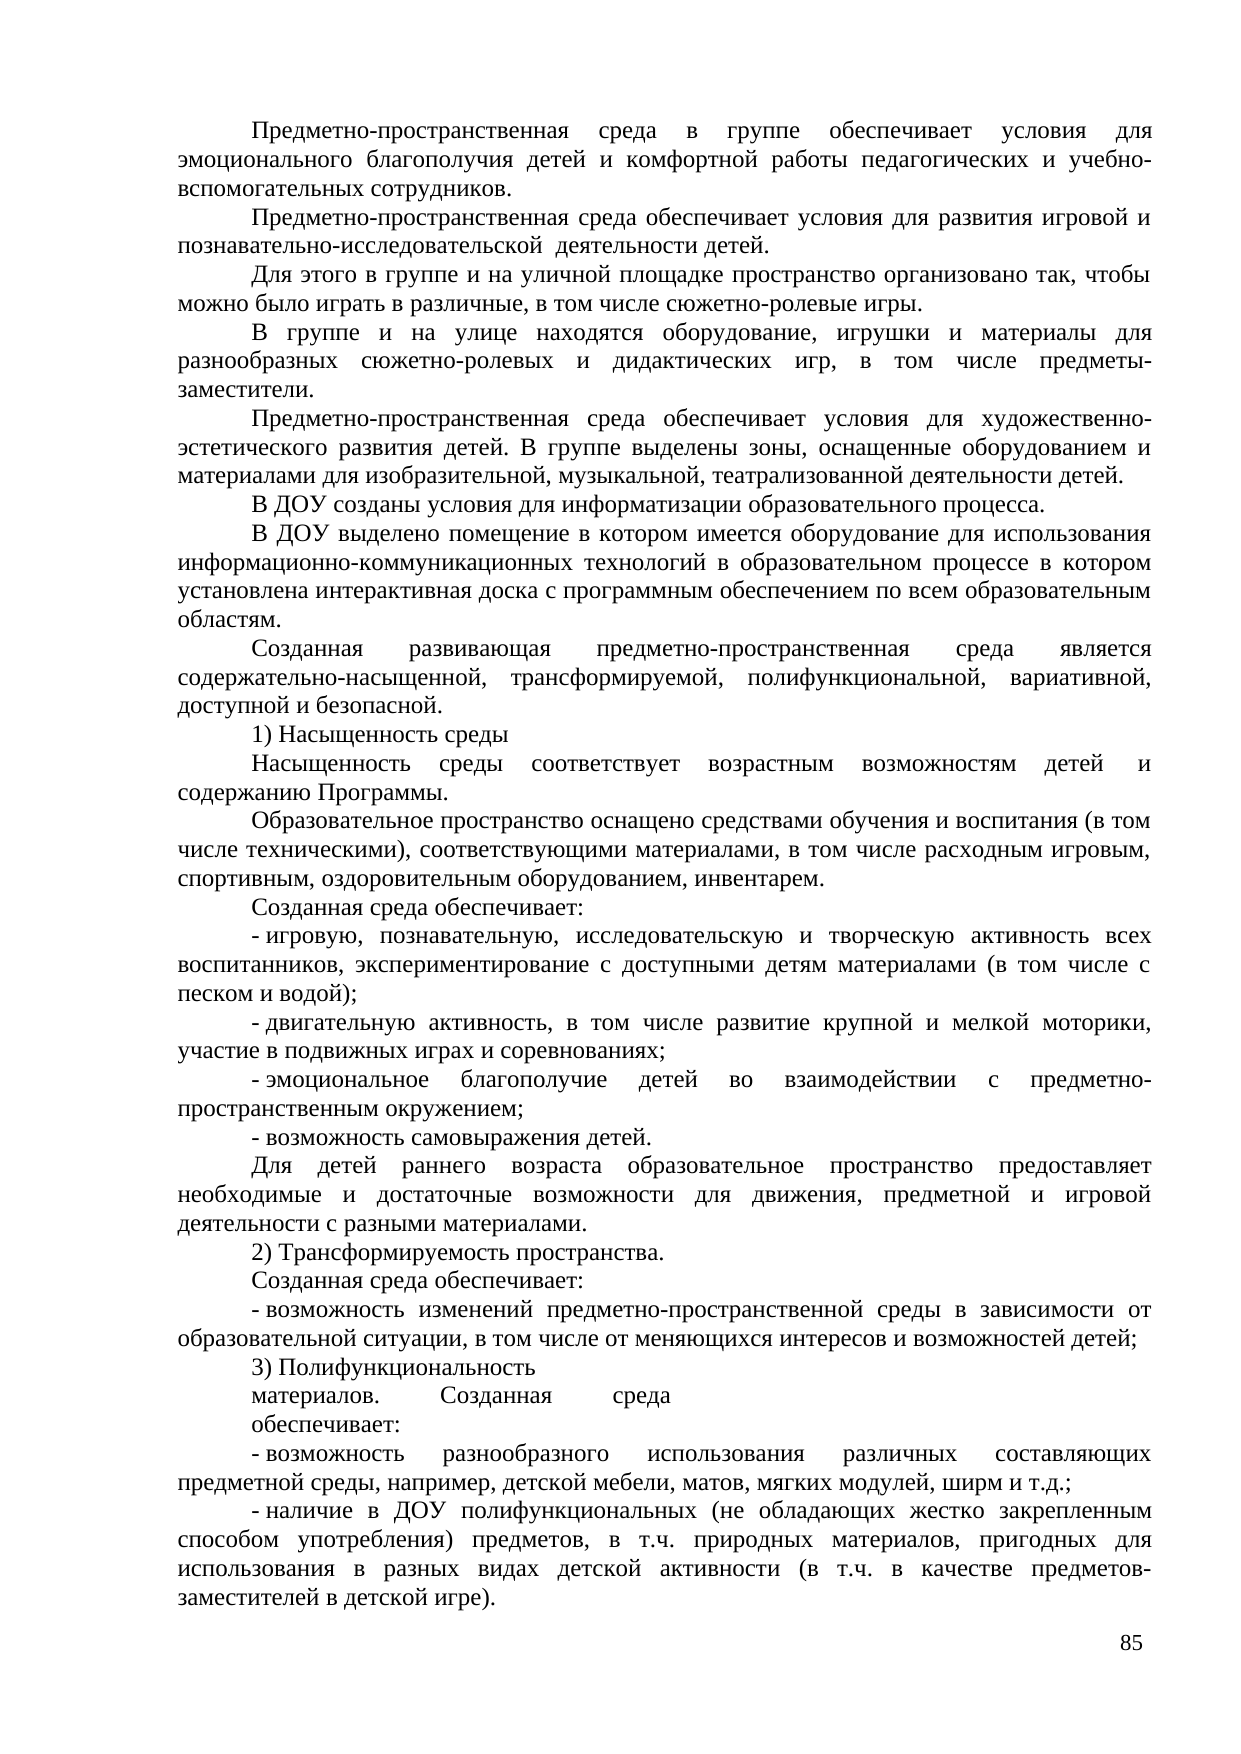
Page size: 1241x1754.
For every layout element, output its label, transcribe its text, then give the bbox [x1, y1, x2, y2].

list возможность разнообразного использования различных составляющих предметной среды, например, детской мебели, матов, мягких модулей, ширм и т.д.; [177, 1438, 1151, 1496]
list двигательную активность, в том числе развитие крупной и мелкой моторики, участие в подвижных играх и соревнованиях; [177, 1007, 1151, 1064]
list наличие в ДОУ полифункциональных (не обладающих жестко закрепленным способом употребления) предметов, в т.ч. природных материалов, пригодных для использования в разных видах детской активности (в т.ч. в качестве предметов- заместителей в детской игре). [177, 1496, 1152, 1611]
list игровую, познавательную, исследовательскую и творческую активность всех воспитанников, экспериментирование с доступными детям материалами (в том числе с песком и водой); [177, 920, 1152, 1007]
text Образовательное пространство оснащено средствами обучения и воспитания (в том числе техническими), соответствующими материалами, в том числе расходным игровым, спортивным, оздоровительным оборудованием, инвентарем. [177, 805, 1152, 892]
text Предметно-пространственная среда обеспечивает условия для развития игровой и познавательно-исследовательской деятельности детей. [177, 202, 1152, 259]
list эмоциональное благополучие детей во взаимодействии с предметно- пространственным окружением; [177, 1064, 1152, 1122]
list Полифункциональность материалов. Созданная среда обеспечивает: [251, 1352, 671, 1438]
list Трансформируемость пространства. Созданная среда обеспечивает: [251, 1237, 664, 1294]
text Для этого в группе и на уличной площадке пространство организовано так, чтобы можно было играть в различные, в том числе сюжетно-ролевые игры. [177, 259, 1152, 317]
text Созданная развивающая предметно-пространственная среда является содержательно-насыщенной, трансформируемой, полифункциональной, вариативной, доступной и безопасной. [177, 633, 1151, 719]
text В ДОУ выделено помещение в котором имеется оборудование для использования информационно-коммуникационных технологий в образовательном процессе в котором установлена интерактивная доска с программным обеспечением по всем образовательным областям. [177, 518, 1152, 633]
list Насыщенность среды [251, 719, 1223, 748]
list возможность изменений предметно-пространственной среды в зависимости от образовательной ситуации, в том числе от меняющихся интересов и возможностей детей; [177, 1294, 1151, 1352]
text Насыщенность среды соответствует возрастным возможностям детей и содержанию Программы. [177, 748, 1151, 805]
text Предметно-пространственная среда обеспечивает условия для художественно- эстетического развития детей. В группе выделены зоны, оснащенные оборудованием и материалами для изобразительной, музыкальной, театрализованной деятельности детей. [177, 403, 1152, 489]
text Предметно-пространственная среда в группе обеспечивает условия для эмоционального благополучия детей и комфортной работы педагогических и учебно- вспомогательных сотрудников. [177, 115, 1152, 201]
text В ДОУ созданы условия для информатизации образовательного процесса. [251, 489, 1223, 518]
text В группе и на улице находятся оборудование, игрушки и материалы для разнообразных сюжетно-ролевых и дидактических игр, в том числе предметы- заместители. [177, 317, 1152, 403]
text Для детей раннего возраста образовательное пространство предоставляет необходимые и достаточные возможности для движения, предметной и игровой деятельности с разными материалами. [177, 1150, 1152, 1237]
list возможность самовыражения детей. [251, 1122, 1223, 1150]
text Созданная среда обеспечивает: [251, 892, 1223, 920]
